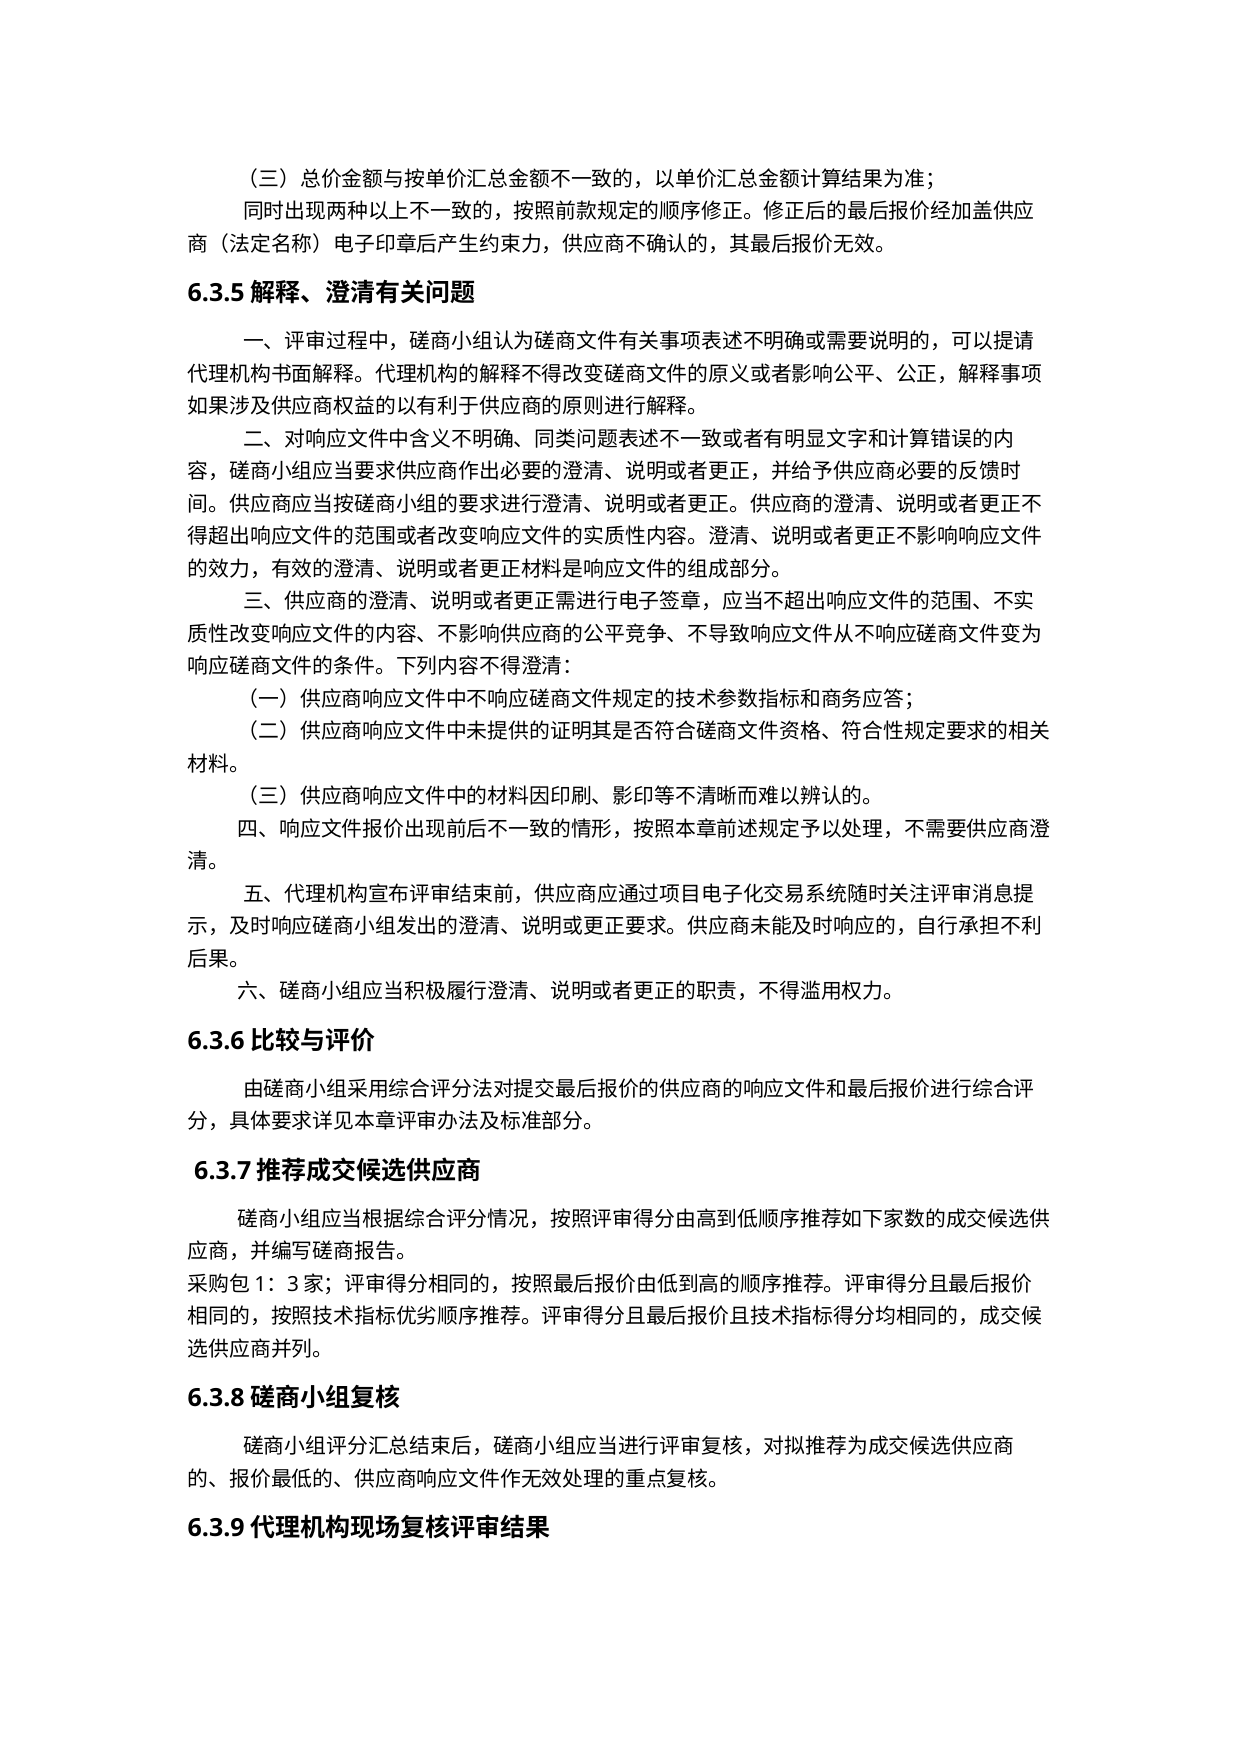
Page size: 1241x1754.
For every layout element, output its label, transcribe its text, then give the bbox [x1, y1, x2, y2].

text 6.3.9代理机构现场复核评审结果 [187, 1494, 1053, 1559]
text 三、供应商的澄清、说明或者更正需进行电子签章，应当不超出响应文件的范围、不实质性改变响应文件的内容、不影响供应商的公平竞争、不导致响应文件从不响应磋商文件变为响应磋商文件的条件。下列内容不得澄清： [187, 584, 1053, 682]
text （三）供应商响应文件中的材料因印刷、影印等不清晰而难以辨认的。 [187, 779, 1053, 812]
text 五、代理机构宣布评审结束前，供应商应通过项目电子化交易系统随时关注评审消息提示，及时响应磋商小组发出的澄清、说明或更正要求。供应商未能及时响应的，自行承担不利后果。 [187, 877, 1053, 974]
text 磋商小组应当根据综合评分情况，按照评审得分由高到低顺序推荐如下家数的成交候选供应商，并编写磋商报告。 [187, 1202, 1053, 1267]
text 由磋商小组采用综合评分法对提交最后报价的供应商的响应文件和最后报价进行综合评分，具体要求详见本章评审办法及标准部分。 [187, 1072, 1053, 1137]
text 6.3.8磋商小组复核 [187, 1364, 1053, 1429]
text （二）供应商响应文件中未提供的证明其是否符合磋商文件资格、符合性规定要求的相关材料。 [187, 714, 1053, 779]
text 二、对响应文件中含义不明确、同类问题表述不一致或者有明显文字和计算错误的内容，磋商小组应当要求供应商作出必要的澄清、说明或者更正，并给予供应商必要的反馈时间。供应商应当按磋商小组的要求进行澄清、说明或者更正。供应商的澄清、说明或者更正不得超出响应文件的范围或者改变响应文件的实质性内容。澄清、说明或者更正不影响响应文件的效力，有效的澄清、说明或者更正材料是响应文件的组成部分。 [187, 422, 1053, 584]
text 一、评审过程中，磋商小组认为磋商文件有关事项表述不明确或需要说明的，可以提请代理机构书面解释。代理机构的解释不得改变磋商文件的原义或者影响公平、公正，解释事项如果涉及供应商权益的以有利于供应商的原则进行解释。 [187, 324, 1053, 422]
text （一）供应商响应文件中不响应磋商文件规定的技术参数指标和商务应答； [187, 682, 1053, 714]
text 6.3.6比较与评价 [187, 1007, 1053, 1072]
text 磋商小组评分汇总结束后，磋商小组应当进行评审复核，对拟推荐为成交候选供应商的、报价最低的、供应商响应文件作无效处理的重点复核。 [187, 1429, 1053, 1494]
text 同时出现两种以上不一致的，按照前款规定的顺序修正。修正后的最后报价经加盖供应商（法定名称）电子印章后产生约束力，供应商不确认的，其最后报价无效。 [187, 194, 1053, 259]
text 采购包1：3家；评审得分相同的，按照最后报价由低到高的顺序推荐。评审得分且最后报价相同的，按照技术指标优劣顺序推荐。评审得分且最后报价且技术指标得分均相同的，成交候选供应商并列。 [187, 1267, 1053, 1364]
text 6.3.7推荐成交候选供应商 [187, 1137, 1053, 1202]
text 六、磋商小组应当积极履行澄清、说明或者更正的职责，不得滥用权力。 [187, 974, 1053, 1007]
text （三）总价金额与按单价汇总金额不一致的，以单价汇总金额计算结果为准； [187, 162, 1053, 194]
text 四、响应文件报价出现前后不一致的情形，按照本章前述规定予以处理，不需要供应商澄清。 [187, 812, 1053, 877]
text 6.3.5解释、澄清有关问题 [187, 259, 1053, 324]
